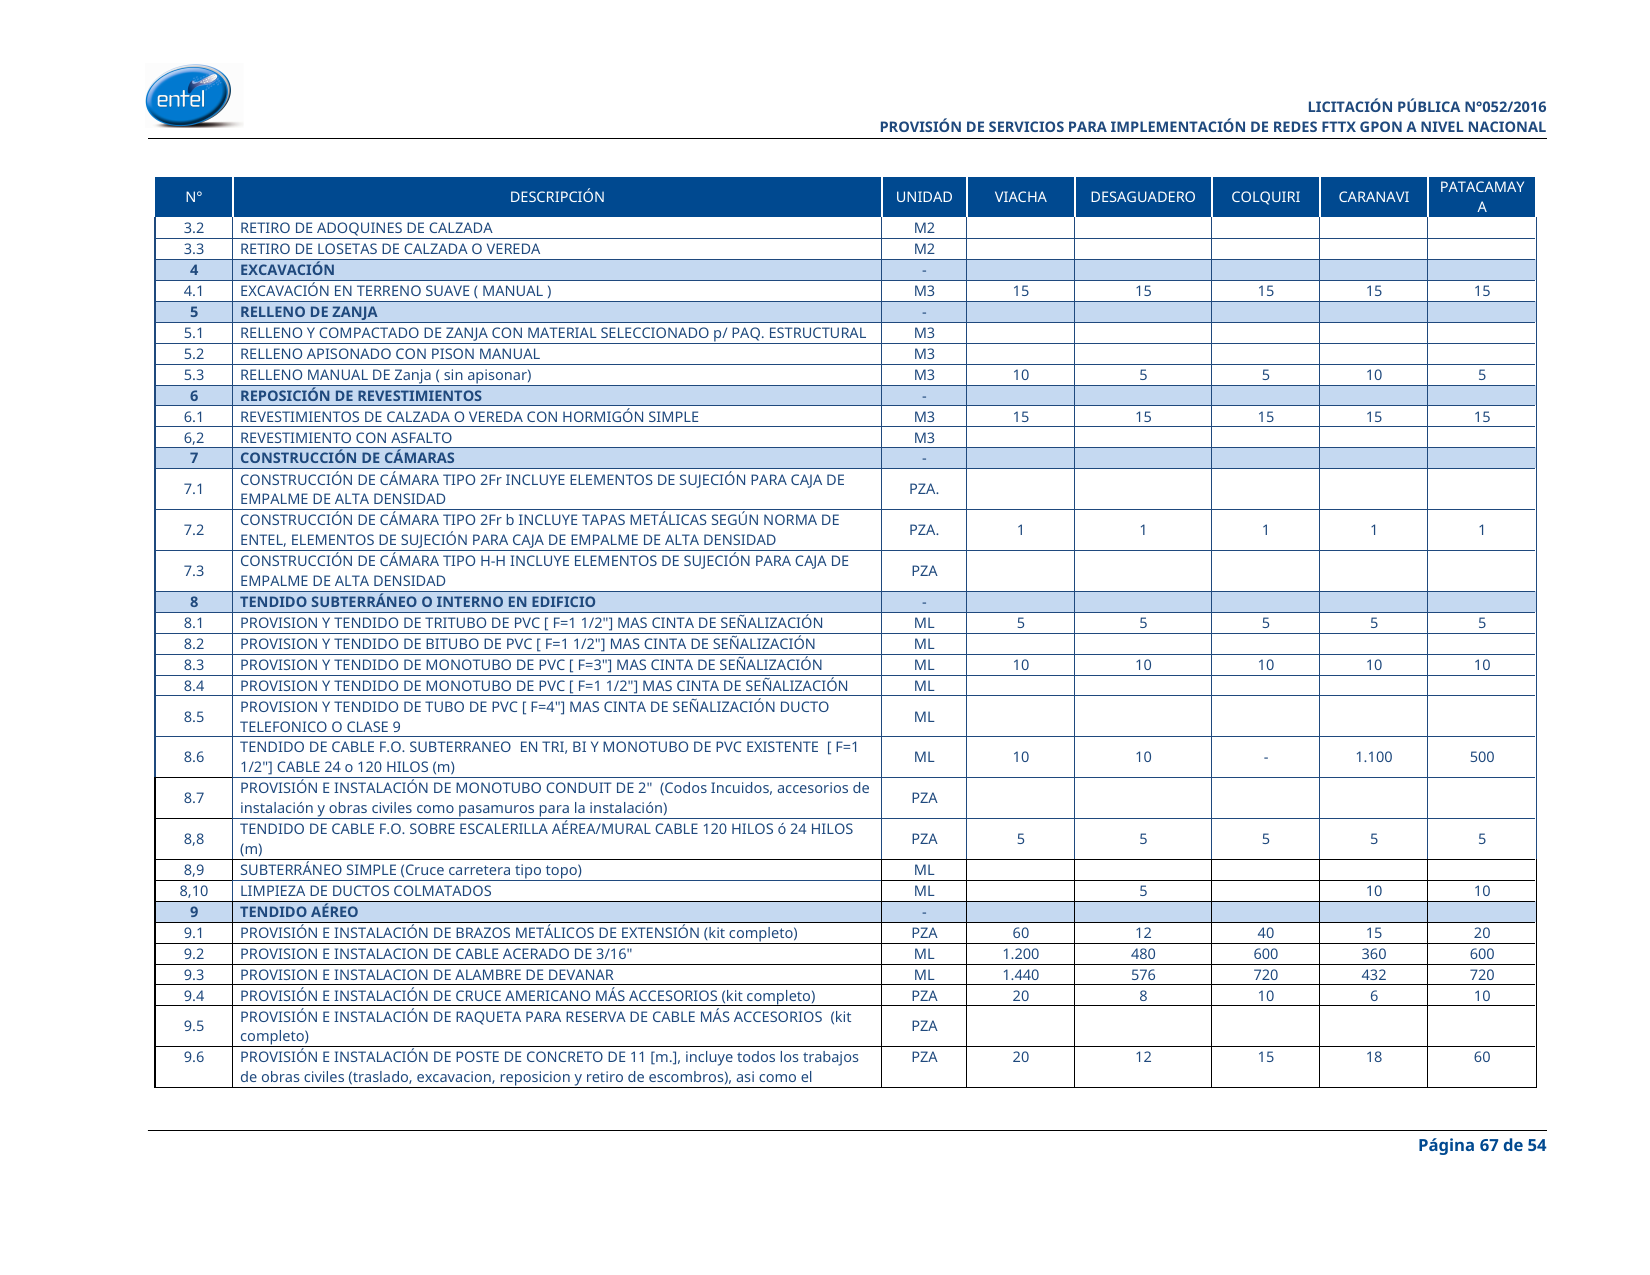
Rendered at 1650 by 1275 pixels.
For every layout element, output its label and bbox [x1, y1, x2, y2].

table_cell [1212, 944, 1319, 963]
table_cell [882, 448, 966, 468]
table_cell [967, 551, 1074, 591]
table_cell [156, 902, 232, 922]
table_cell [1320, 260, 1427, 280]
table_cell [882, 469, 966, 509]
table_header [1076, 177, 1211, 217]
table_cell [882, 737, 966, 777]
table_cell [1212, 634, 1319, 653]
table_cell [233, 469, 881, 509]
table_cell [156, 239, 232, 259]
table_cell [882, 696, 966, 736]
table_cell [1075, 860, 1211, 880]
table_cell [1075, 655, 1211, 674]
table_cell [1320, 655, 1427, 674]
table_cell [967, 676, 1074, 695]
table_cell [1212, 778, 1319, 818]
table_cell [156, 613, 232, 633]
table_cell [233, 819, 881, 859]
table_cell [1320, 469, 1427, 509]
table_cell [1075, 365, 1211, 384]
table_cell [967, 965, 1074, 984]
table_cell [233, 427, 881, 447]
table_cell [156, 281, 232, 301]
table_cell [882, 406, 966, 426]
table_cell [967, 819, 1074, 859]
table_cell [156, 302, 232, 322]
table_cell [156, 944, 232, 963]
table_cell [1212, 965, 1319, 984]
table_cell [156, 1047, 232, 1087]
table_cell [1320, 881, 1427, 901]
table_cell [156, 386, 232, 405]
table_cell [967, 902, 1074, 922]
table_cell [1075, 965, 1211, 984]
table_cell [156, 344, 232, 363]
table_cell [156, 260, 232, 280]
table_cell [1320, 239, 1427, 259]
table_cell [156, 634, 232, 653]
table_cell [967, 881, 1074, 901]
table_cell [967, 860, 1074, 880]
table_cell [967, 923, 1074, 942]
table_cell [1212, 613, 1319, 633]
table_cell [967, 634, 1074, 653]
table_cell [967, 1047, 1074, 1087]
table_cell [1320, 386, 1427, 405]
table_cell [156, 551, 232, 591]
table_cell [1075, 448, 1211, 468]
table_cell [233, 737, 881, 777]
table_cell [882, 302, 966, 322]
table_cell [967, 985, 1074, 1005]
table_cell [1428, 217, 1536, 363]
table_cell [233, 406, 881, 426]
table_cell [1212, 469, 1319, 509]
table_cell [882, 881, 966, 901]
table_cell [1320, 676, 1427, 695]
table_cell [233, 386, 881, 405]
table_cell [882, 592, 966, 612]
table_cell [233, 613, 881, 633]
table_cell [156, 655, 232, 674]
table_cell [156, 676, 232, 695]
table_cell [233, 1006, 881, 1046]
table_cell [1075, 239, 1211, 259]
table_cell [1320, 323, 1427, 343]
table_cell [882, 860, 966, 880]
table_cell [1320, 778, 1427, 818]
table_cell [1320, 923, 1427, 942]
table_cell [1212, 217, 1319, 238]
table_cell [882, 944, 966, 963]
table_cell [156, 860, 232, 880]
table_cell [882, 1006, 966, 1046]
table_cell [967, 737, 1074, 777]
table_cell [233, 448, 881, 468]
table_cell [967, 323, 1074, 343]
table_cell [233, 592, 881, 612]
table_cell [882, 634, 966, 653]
picture [145, 63, 244, 128]
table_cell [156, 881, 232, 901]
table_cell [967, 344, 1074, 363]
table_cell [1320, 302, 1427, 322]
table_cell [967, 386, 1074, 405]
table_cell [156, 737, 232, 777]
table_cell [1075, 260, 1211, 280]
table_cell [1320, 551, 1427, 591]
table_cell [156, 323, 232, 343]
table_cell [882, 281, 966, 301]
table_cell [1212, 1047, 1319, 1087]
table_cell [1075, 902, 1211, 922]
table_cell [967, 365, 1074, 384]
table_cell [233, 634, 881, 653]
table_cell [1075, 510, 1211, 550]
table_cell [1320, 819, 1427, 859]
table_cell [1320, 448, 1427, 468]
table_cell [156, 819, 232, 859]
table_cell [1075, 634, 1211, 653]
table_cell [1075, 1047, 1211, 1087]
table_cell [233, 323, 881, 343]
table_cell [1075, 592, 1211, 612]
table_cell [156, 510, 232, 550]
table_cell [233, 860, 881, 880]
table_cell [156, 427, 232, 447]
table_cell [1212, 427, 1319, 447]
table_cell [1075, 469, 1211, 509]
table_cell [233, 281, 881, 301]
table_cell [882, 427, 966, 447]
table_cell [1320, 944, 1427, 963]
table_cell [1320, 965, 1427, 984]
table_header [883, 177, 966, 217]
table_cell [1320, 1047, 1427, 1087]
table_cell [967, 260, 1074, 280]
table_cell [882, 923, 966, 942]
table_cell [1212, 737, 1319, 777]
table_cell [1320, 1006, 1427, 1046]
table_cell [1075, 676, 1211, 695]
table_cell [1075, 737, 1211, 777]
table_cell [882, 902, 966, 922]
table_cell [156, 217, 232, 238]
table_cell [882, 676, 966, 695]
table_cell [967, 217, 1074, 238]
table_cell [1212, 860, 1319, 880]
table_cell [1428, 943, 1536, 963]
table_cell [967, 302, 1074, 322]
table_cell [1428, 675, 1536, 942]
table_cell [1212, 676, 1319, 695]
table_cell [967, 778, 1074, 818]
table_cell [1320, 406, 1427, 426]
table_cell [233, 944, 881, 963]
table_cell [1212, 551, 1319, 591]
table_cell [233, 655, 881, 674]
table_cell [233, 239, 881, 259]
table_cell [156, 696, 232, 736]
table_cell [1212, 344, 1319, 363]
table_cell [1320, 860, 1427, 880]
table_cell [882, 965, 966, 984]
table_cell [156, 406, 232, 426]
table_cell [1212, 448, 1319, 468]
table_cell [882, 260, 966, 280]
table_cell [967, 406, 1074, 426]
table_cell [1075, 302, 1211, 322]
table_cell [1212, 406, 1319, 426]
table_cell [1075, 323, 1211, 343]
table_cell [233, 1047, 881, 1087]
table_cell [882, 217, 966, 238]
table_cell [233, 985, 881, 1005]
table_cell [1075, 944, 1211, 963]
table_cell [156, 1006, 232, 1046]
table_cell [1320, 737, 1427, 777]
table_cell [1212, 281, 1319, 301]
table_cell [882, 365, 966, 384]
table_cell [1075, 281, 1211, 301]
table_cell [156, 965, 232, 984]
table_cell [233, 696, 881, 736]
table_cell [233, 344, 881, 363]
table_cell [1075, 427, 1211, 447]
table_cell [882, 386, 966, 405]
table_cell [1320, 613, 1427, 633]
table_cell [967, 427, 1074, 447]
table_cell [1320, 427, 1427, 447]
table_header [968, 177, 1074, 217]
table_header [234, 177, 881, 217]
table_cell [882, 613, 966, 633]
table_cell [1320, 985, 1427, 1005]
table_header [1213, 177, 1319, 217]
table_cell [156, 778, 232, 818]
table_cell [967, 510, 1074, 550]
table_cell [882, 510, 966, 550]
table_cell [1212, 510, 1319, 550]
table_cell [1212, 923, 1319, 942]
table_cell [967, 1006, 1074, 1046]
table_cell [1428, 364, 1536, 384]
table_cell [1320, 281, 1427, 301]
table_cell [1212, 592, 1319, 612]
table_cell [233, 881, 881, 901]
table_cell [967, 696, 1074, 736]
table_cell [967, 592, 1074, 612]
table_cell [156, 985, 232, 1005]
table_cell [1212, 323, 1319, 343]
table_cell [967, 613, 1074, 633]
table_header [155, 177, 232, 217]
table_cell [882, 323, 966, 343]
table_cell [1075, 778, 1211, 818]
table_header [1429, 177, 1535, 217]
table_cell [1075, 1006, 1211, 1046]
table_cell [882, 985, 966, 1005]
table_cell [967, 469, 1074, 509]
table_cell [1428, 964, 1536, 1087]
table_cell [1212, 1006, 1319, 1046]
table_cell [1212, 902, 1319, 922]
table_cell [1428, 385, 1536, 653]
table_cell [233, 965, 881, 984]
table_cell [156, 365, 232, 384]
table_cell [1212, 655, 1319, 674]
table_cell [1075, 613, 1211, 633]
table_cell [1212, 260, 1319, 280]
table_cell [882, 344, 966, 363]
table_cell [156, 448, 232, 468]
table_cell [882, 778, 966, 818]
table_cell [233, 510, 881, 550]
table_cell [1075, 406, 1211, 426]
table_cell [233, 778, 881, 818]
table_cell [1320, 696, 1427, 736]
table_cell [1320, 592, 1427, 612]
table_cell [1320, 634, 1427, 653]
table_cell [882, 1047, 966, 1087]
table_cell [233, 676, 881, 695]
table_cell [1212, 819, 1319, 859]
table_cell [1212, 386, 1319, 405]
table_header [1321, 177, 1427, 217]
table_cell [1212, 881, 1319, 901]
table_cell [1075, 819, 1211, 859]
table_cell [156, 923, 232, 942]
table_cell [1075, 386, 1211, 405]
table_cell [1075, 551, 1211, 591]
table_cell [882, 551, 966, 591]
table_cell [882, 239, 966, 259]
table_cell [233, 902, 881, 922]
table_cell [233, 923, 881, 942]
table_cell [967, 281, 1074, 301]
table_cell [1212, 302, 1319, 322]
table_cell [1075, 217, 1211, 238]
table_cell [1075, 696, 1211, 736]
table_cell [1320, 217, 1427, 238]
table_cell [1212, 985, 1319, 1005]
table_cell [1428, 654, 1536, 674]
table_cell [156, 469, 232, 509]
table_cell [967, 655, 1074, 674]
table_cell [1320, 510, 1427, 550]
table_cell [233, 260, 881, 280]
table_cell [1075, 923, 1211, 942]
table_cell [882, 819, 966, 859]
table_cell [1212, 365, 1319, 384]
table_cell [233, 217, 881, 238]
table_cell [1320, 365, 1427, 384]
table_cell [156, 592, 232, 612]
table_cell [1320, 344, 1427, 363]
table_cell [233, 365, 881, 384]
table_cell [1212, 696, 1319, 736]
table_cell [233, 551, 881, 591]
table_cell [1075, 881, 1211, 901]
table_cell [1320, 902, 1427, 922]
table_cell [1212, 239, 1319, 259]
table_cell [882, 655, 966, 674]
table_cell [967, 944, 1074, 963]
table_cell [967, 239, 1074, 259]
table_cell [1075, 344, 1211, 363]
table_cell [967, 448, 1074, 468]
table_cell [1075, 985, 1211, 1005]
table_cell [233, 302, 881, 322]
